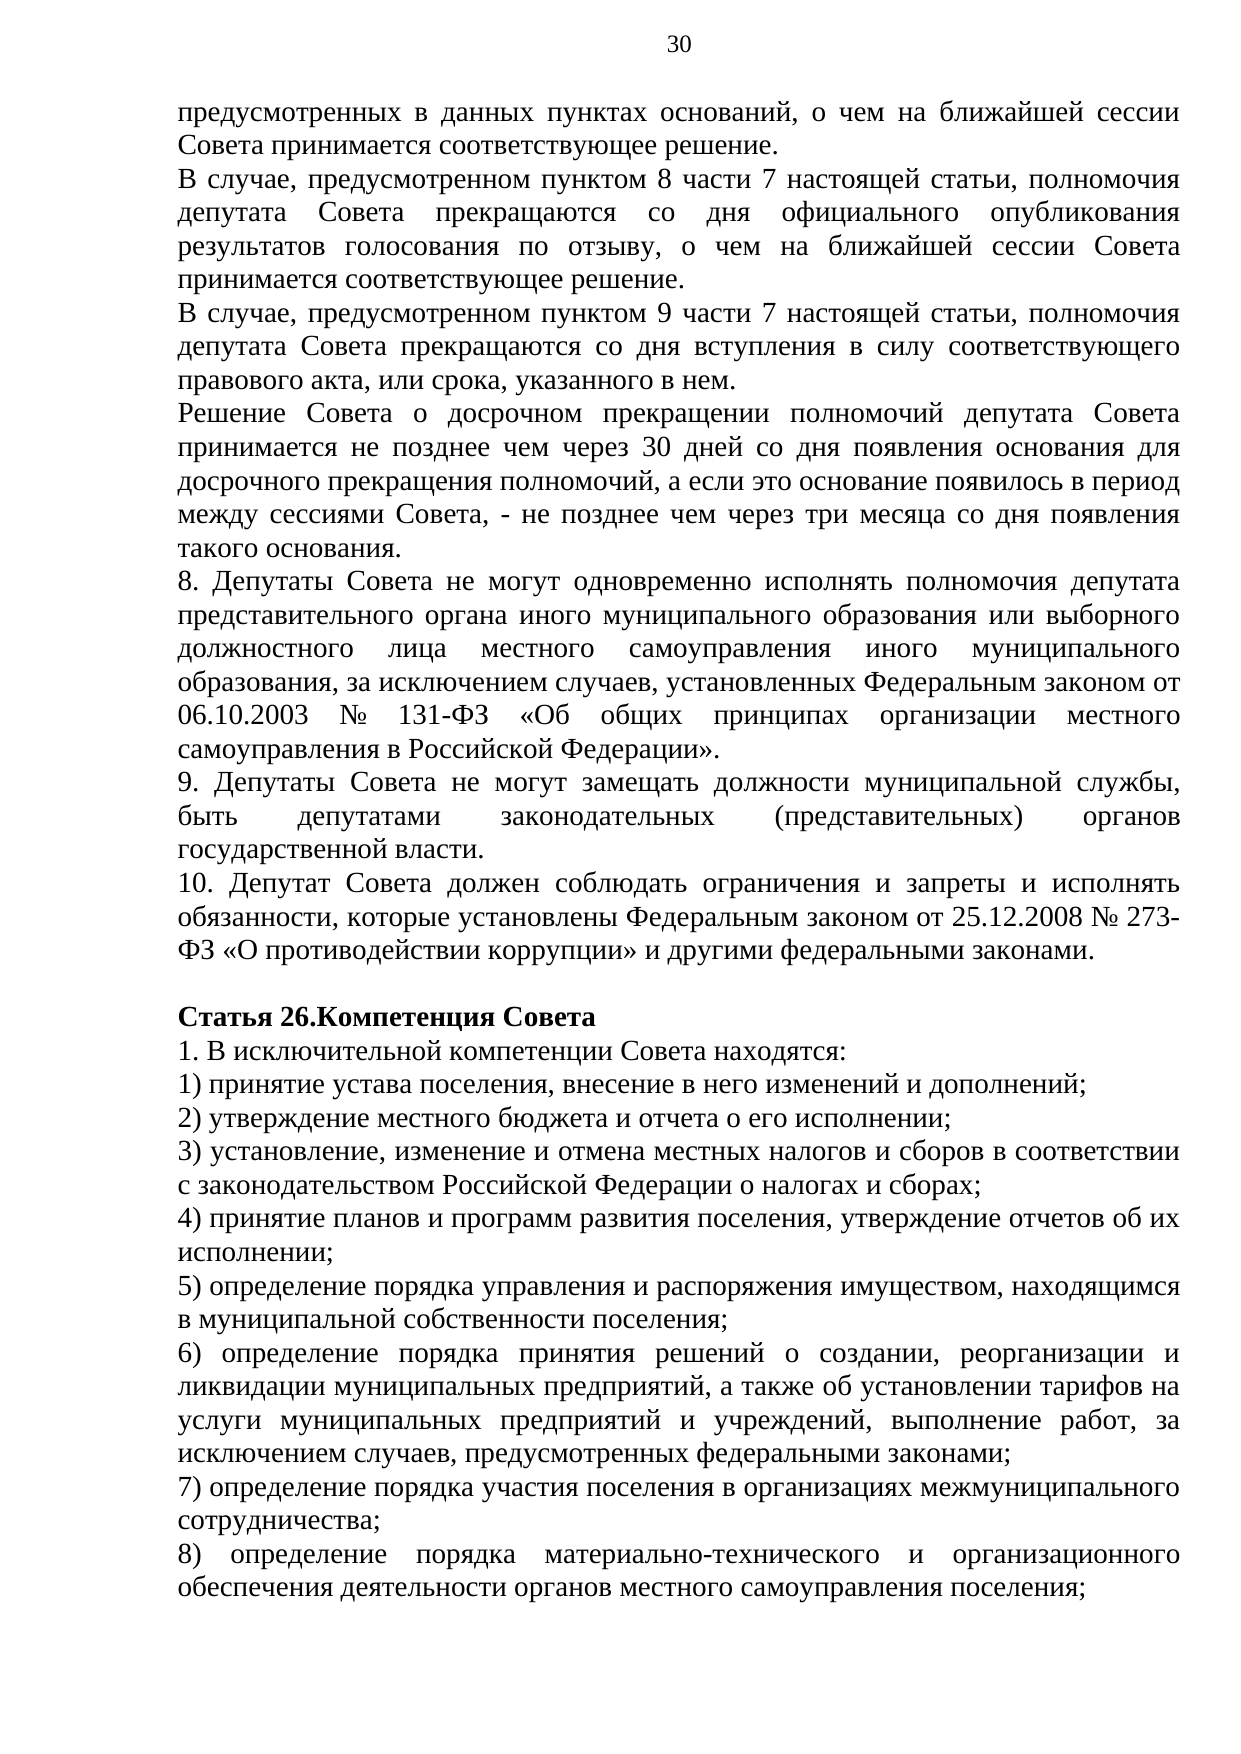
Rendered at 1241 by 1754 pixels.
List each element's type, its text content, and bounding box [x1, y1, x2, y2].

text В случае, предусмотренном пунктом 8 части 7 настоящей статьи, полномочия депутата Совета прекращаются со дня официального опубликования результатов голосования по отзыву, о чем на ближайшей сессии Совета принимается соответствующее решение. [177, 161, 1181, 295]
text 5) определение порядка управления и распоряжения имуществом, находящимся в муниципальной собственности поселения; [177, 1268, 1181, 1335]
text 3) установление, изменение и отмена местных налогов и сборов в соответствии с законодательством Российской Федерации о налогах и сборах; [177, 1133, 1181, 1201]
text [177, 94, 1181, 161]
text 7) определение порядка участия поселения в организациях межмуниципального сотрудничества; [177, 1469, 1181, 1536]
text 10. Депутат Совета должен соблюдать ограничения и запреты и исполнять обязанности, которые установлены Федеральным законом от 25.12.2008 № 273-ФЗ «О противодействии коррупции» и другими федеральными законами. [177, 865, 1181, 966]
text 6) определение порядка принятия решений о создании, реорганизации и ликвидации муниципальных предприятий, а также об установлении тарифов на услуги муниципальных предприятий и учреждений, выполнение работ, за исключением случаев, предусмотренных федеральными законами; [177, 1335, 1181, 1469]
text 8. Депутаты Совета не могут одновременно исполнять полномочия депутата представительного органа иного муниципального образования или выборного должностного лица местного самоуправления иного муниципального образования, за исключением случаев, установленных Федеральным законом от 06.10.2003 № 131-ФЗ «Об общих принципах организации местного самоуправления в Российской Федерации». [177, 563, 1181, 764]
text 2) утверждение местного бюджета и отчета о его исполнении; [177, 1100, 1181, 1133]
text 9. Депутаты Совета не могут замещать должности муниципальной службы, быть депутатами законодательных (представительных) органов государственной власти. [177, 764, 1181, 865]
text 4) принятие планов и программ развития поселения, утверждение отчетов об их исполнении; [177, 1201, 1181, 1268]
text 1. В исключительной компетенции Совета находятся: [177, 1033, 1181, 1066]
text 8) определение порядка материально-технического и организационного обеспечения деятельности органов местного самоуправления поселения; [177, 1536, 1181, 1603]
text Решение Совета о досрочном прекращении полномочий депутата Совета принимается не позднее чем через 30 дней со дня появления основания для досрочного прекращения полномочий, а если это основание появилось в период между сессиями Совета, - не позднее чем через три месяца со дня появления такого основания. [177, 396, 1181, 563]
text Статья 26.Компетенция Совета [177, 999, 1181, 1033]
text В случае, предусмотренном пунктом 9 части 7 настоящей статьи, полномочия депутата Совета прекращаются со дня вступления в силу соответствующего правового акта, или срока, указанного в нем. [177, 295, 1181, 396]
text 1) принятие устава поселения, внесение в него изменений и дополнений; [177, 1066, 1181, 1100]
